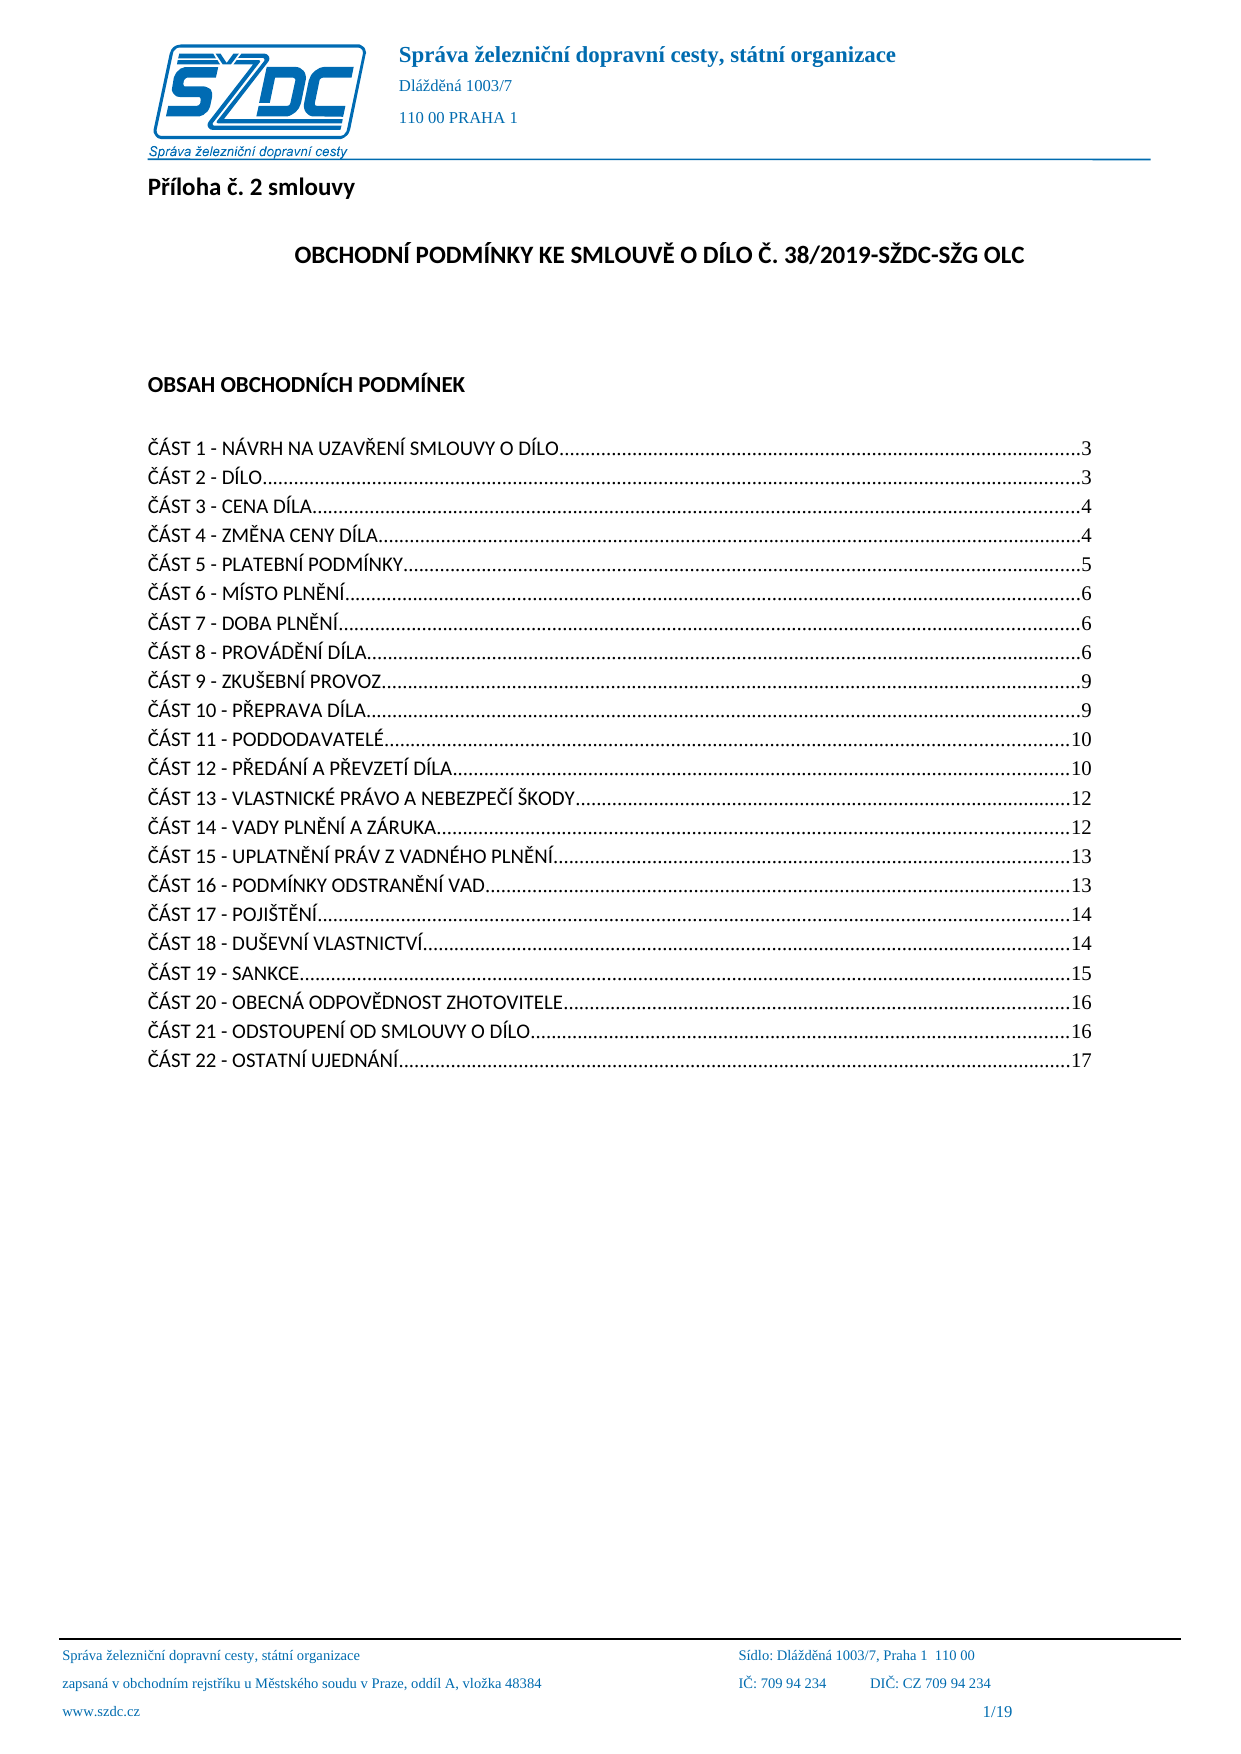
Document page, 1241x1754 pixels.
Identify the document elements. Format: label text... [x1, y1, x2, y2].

text ČÁST 3 - CENA DÍLA 4 [148, 493, 1092, 518]
text ČÁST 22 - OSTATNÍ UJEDNÁNÍ 17 [148, 1047, 1092, 1073]
text ČÁST 21 - ODSTOUPENÍ OD SMLOUVY O DÍLO 16 [148, 1018, 1092, 1043]
text ČÁST 7 - DOBA PLNĚNÍ 6 [148, 610, 1092, 635]
text ČÁST 14 - VADY PLNĚNÍ A ZÁRUKA 12 [148, 814, 1092, 839]
text ČÁST 9 - ZKUŠEBNÍ PROVOZ 9 [148, 668, 1092, 693]
text ČÁST 16 - PODMÍNKY ODSTRANĚNÍ VAD 13 [148, 872, 1092, 898]
text ČÁST 13 - VLASTNICKÉ PRÁVO A NEBEZPEČÍ ŠKODY 12 [148, 785, 1092, 810]
text OBSAH OBCHODNÍCH PODMÍNEK [148, 370, 1092, 398]
text ČÁST 4 - ZMĚNA CENY DÍLA 4 [148, 522, 1092, 548]
text ČÁST 15 - UPLATNĚNÍ PRÁV Z VADNÉHO PLNĚNÍ 13 [148, 843, 1092, 868]
text ČÁST 5 - PLATEBNÍ PODMÍNKY 5 [148, 551, 1092, 577]
text ČÁST 2 - DÍLO 3 [148, 464, 1092, 489]
text ČÁST 1 - NÁVRH NA UZAVŘENÍ SMLOUVY O DÍLO 3 [148, 435, 1092, 460]
text ČÁST 10 - PŘEPRAVA DÍLA 9 [148, 697, 1092, 723]
text ČÁST 18 - DUŠEVNÍ VLASTNICTVÍ 14 [148, 931, 1092, 956]
text Obchodní podmínky Ke smlouvě o dílo č. 38/2019-SŽDC-SŽG OLC [148, 239, 1166, 269]
text ČÁST 20 - OBECNÁ ODPOVĚDNOST ZHOTOVITELE 16 [148, 989, 1092, 1014]
text Příloha č. 2 smlouvy [148, 172, 1166, 202]
text ČÁST 12 - PŘEDÁNÍ A PŘEVZETÍ DÍLA 10 [148, 756, 1092, 781]
text ČÁST 17 - POJIŠTĚNÍ 14 [148, 901, 1092, 927]
text ČÁST 11 - PODDODAVATELÉ 10 [148, 726, 1092, 752]
text ČÁST 6 - MÍSTO PLNĚNÍ 6 [148, 581, 1092, 606]
text ČÁST 19 - SANKCE 15 [148, 960, 1092, 985]
text ČÁST 8 - PROVÁDĚNÍ DÍLA 6 [148, 639, 1092, 664]
